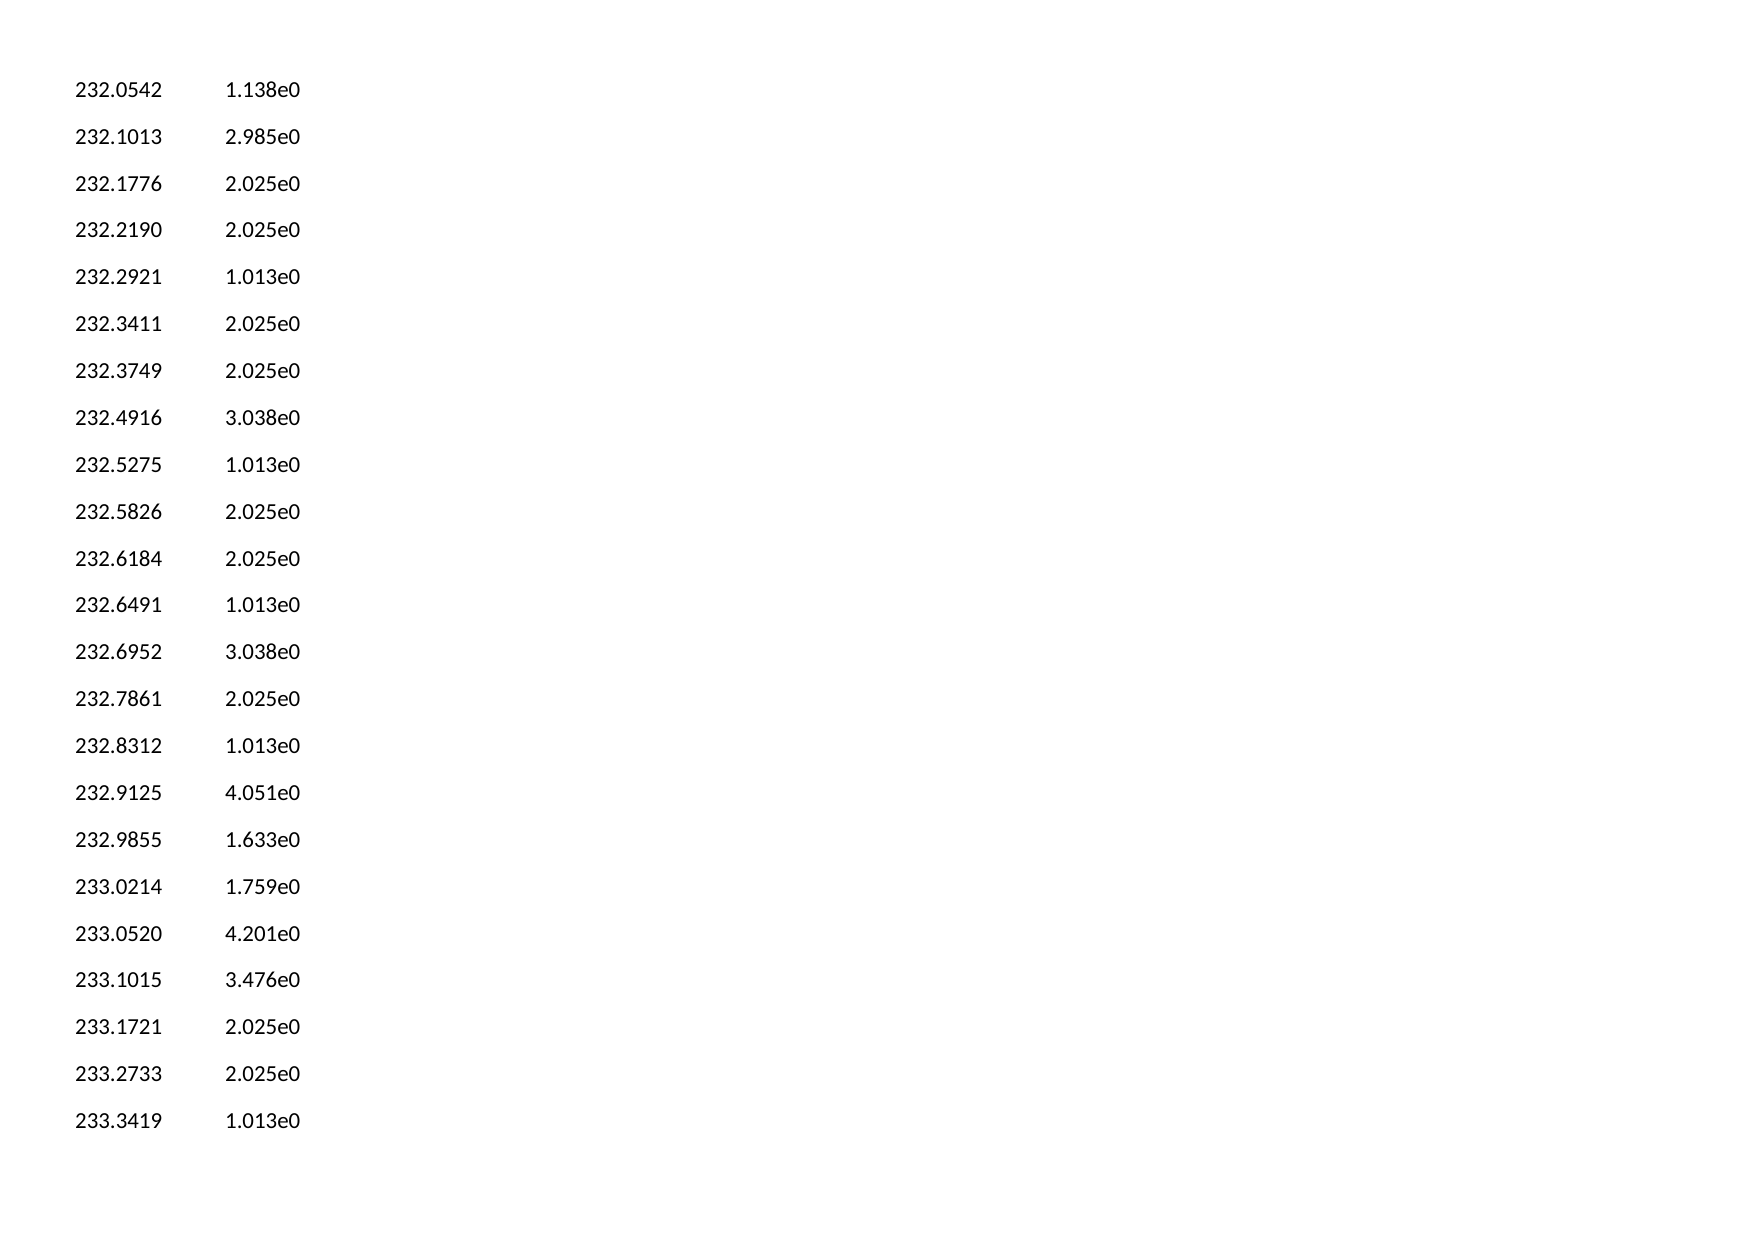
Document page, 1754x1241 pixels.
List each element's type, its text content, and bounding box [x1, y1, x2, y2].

text 232.1776 2.025e0 [75, 169, 1679, 197]
text 232.6952 3.038e0 [75, 637, 1679, 666]
text 233.0520 4.201e0 [75, 919, 1679, 947]
text 232.2921 1.013e0 [75, 262, 1679, 291]
text 232.1013 2.985e0 [75, 122, 1679, 150]
text 232.6184 2.025e0 [75, 544, 1679, 572]
text 233.0214 1.759e0 [75, 872, 1679, 900]
text 232.4916 3.038e0 [75, 403, 1679, 431]
text 232.7861 2.025e0 [75, 684, 1679, 712]
text 233.3419 1.013e0 [75, 1106, 1679, 1134]
text 233.1721 2.025e0 [75, 1012, 1679, 1041]
text 232.9125 4.051e0 [75, 778, 1679, 806]
text 232.8312 1.013e0 [75, 731, 1679, 759]
text 232.6491 1.013e0 [75, 591, 1679, 619]
text 232.3411 2.025e0 [75, 309, 1679, 337]
text 232.0542 1.138e0 [75, 75, 1679, 103]
text 232.3749 2.025e0 [75, 356, 1679, 384]
text 232.5275 1.013e0 [75, 450, 1679, 478]
text 232.9855 1.633e0 [75, 825, 1679, 853]
text 233.2733 2.025e0 [75, 1059, 1679, 1087]
text 232.5826 2.025e0 [75, 497, 1679, 525]
text 232.2190 2.025e0 [75, 216, 1679, 244]
text 233.1015 3.476e0 [75, 966, 1679, 994]
